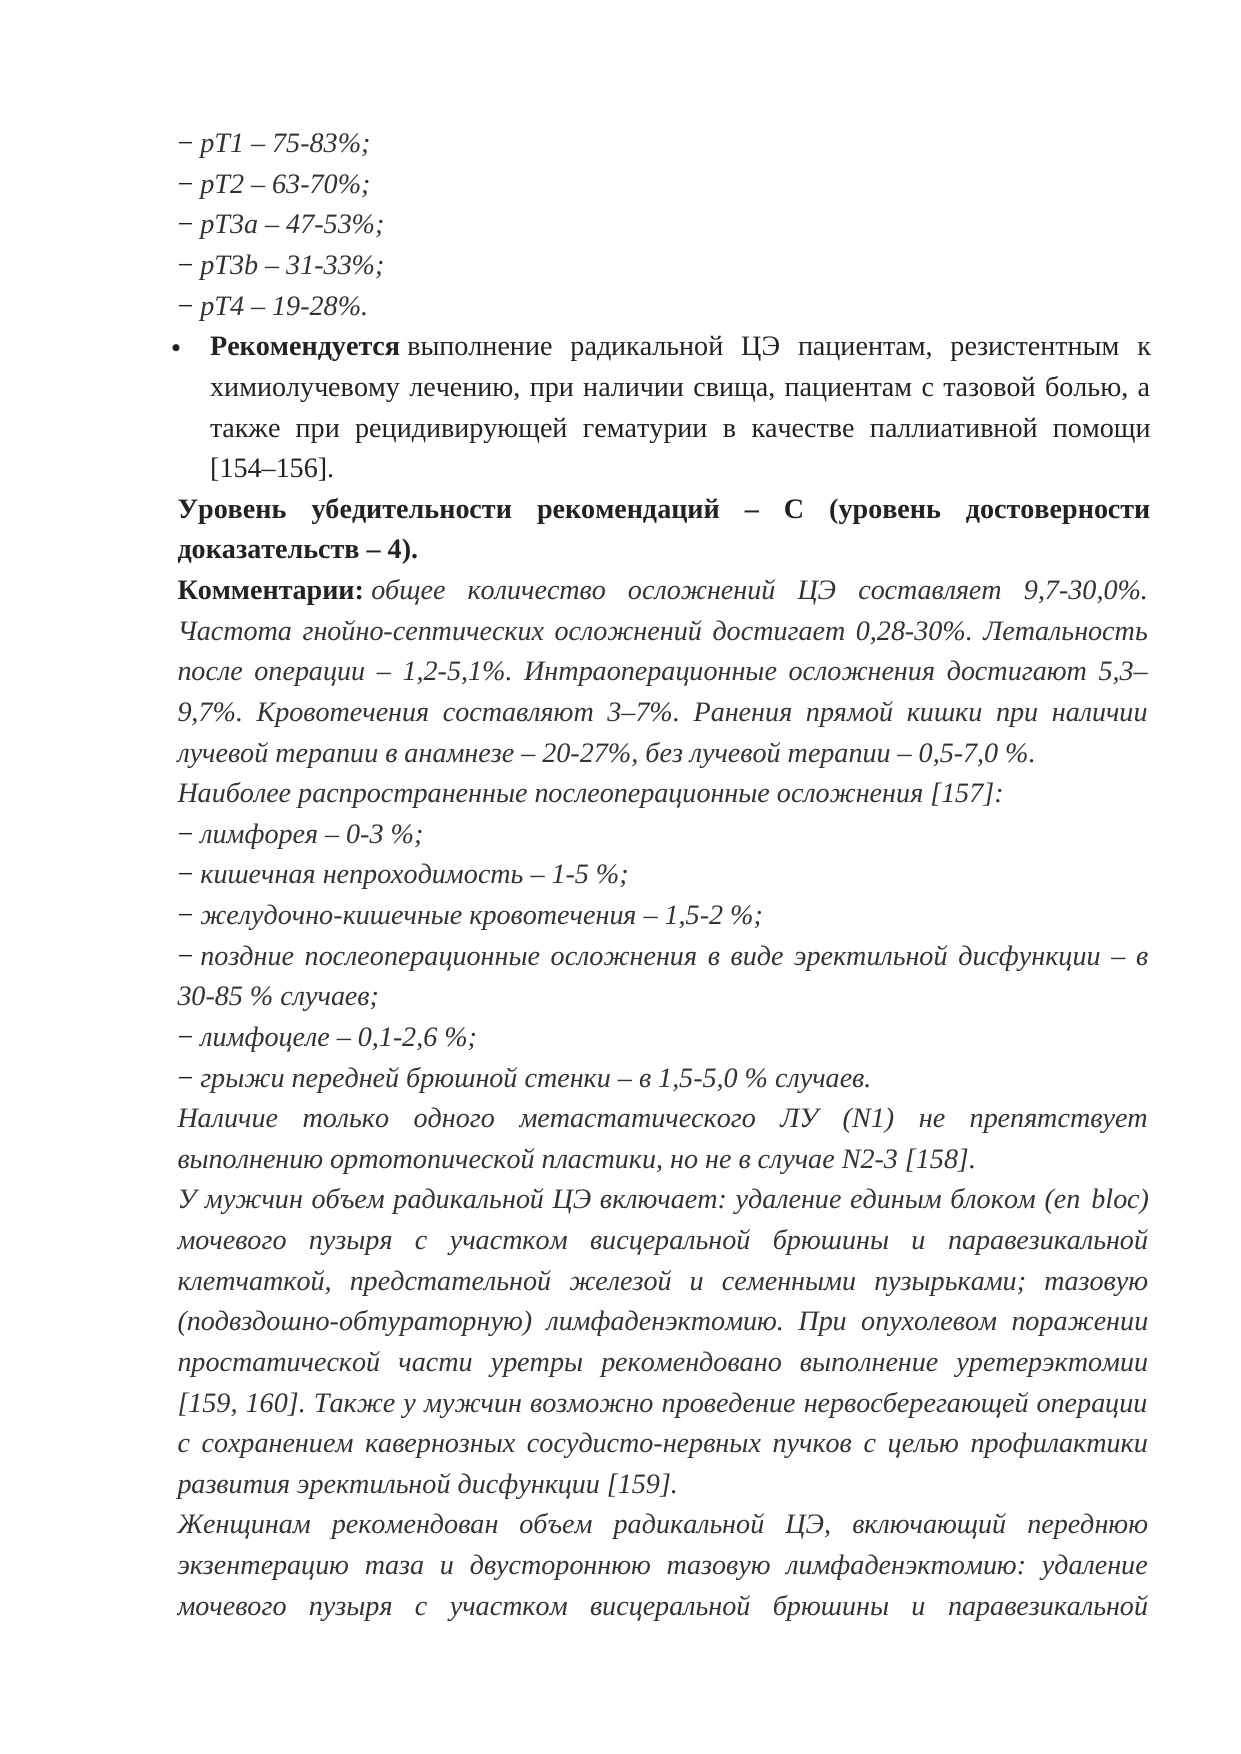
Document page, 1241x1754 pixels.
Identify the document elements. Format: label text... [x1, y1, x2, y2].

text − рТ4 – 19-28%. [177, 281, 1152, 321]
text − грыжи передней брюшной стенки – в 1,5-5,0 % случаев. [177, 1052, 1152, 1093]
text Уровень убедительности рекомендаций – С (уровень достоверности доказательств – 4). [177, 484, 1152, 565]
text − поздние послеоперационные осложнения в виде эректильной дисфункции – в 30-85 % случаев; [177, 931, 1152, 1012]
text − рТ3b – 31-33%; [177, 240, 1152, 281]
text − лимфорея – 0-3 %; [177, 809, 1152, 849]
text Наиболее распространенные послеоперационные осложнения [157]: [177, 768, 1152, 809]
text − кишечная непроходимость – 1-5 %; [177, 849, 1152, 890]
text − рТ2 – 63-70%; [177, 159, 1152, 199]
text − желудочно-кишечные кровотечения – 1,5-2 %; [177, 890, 1152, 931]
text − рТ1 – 75-83%; [177, 118, 1152, 159]
text − рТ3a – 47-53%; [177, 199, 1152, 240]
text Наличие только одного метастатического ЛУ (N1) не препятствует выполнению ортотопической пластики, но не в случае N2-3 [158]. [177, 1093, 1152, 1174]
text Комментарии: общее количество осложнений ЦЭ составляет 9,7-30,0%. Частота гнойно-септических осложнений достигает 0,28-30%. Летальность после операции – 1,2-5,1%. Интраоперационные осложнения достигают 5,3–9,7%. Кровотечения составляют 3–7%. Ранения прямой кишки при наличии лучевой терапии в анамнезе – 20-27%, без лучевой терапии – 0,5-7,0 %. [177, 565, 1152, 768]
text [177, 1499, 1152, 1621]
text У мужчин объем радикальной ЦЭ включает: удаление единым блоком (en bloc) мочевого пузыря с участком висцеральной брюшины и паравезикальной клетчаткой, предстательной железой и семенными пузырьками; тазовую (подвздошно-обтураторную) лимфаденэктомию. При опухолевом поражении простатической части уретры рекомендовано выполнение уретерэктомии [159, 160]. Также у мужчин возможно проведение нервосберегающей операции с сохранением кавернозных сосудисто-нервных пучков с целью профилактики развития эректильной дисфункции [159]. [177, 1174, 1152, 1499]
text − лимфоцеле – 0,1-2,6 %; [177, 1012, 1152, 1052]
list Рекомендуется выполнение радикальной ЦЭ пациентам, резистентным к химиолучевому лечению, при наличии свища, пациентам с тазовой болью, а также при рецидивирующей гематурии в качестве паллиативной помощи [154–156]. [172, 321, 1152, 484]
